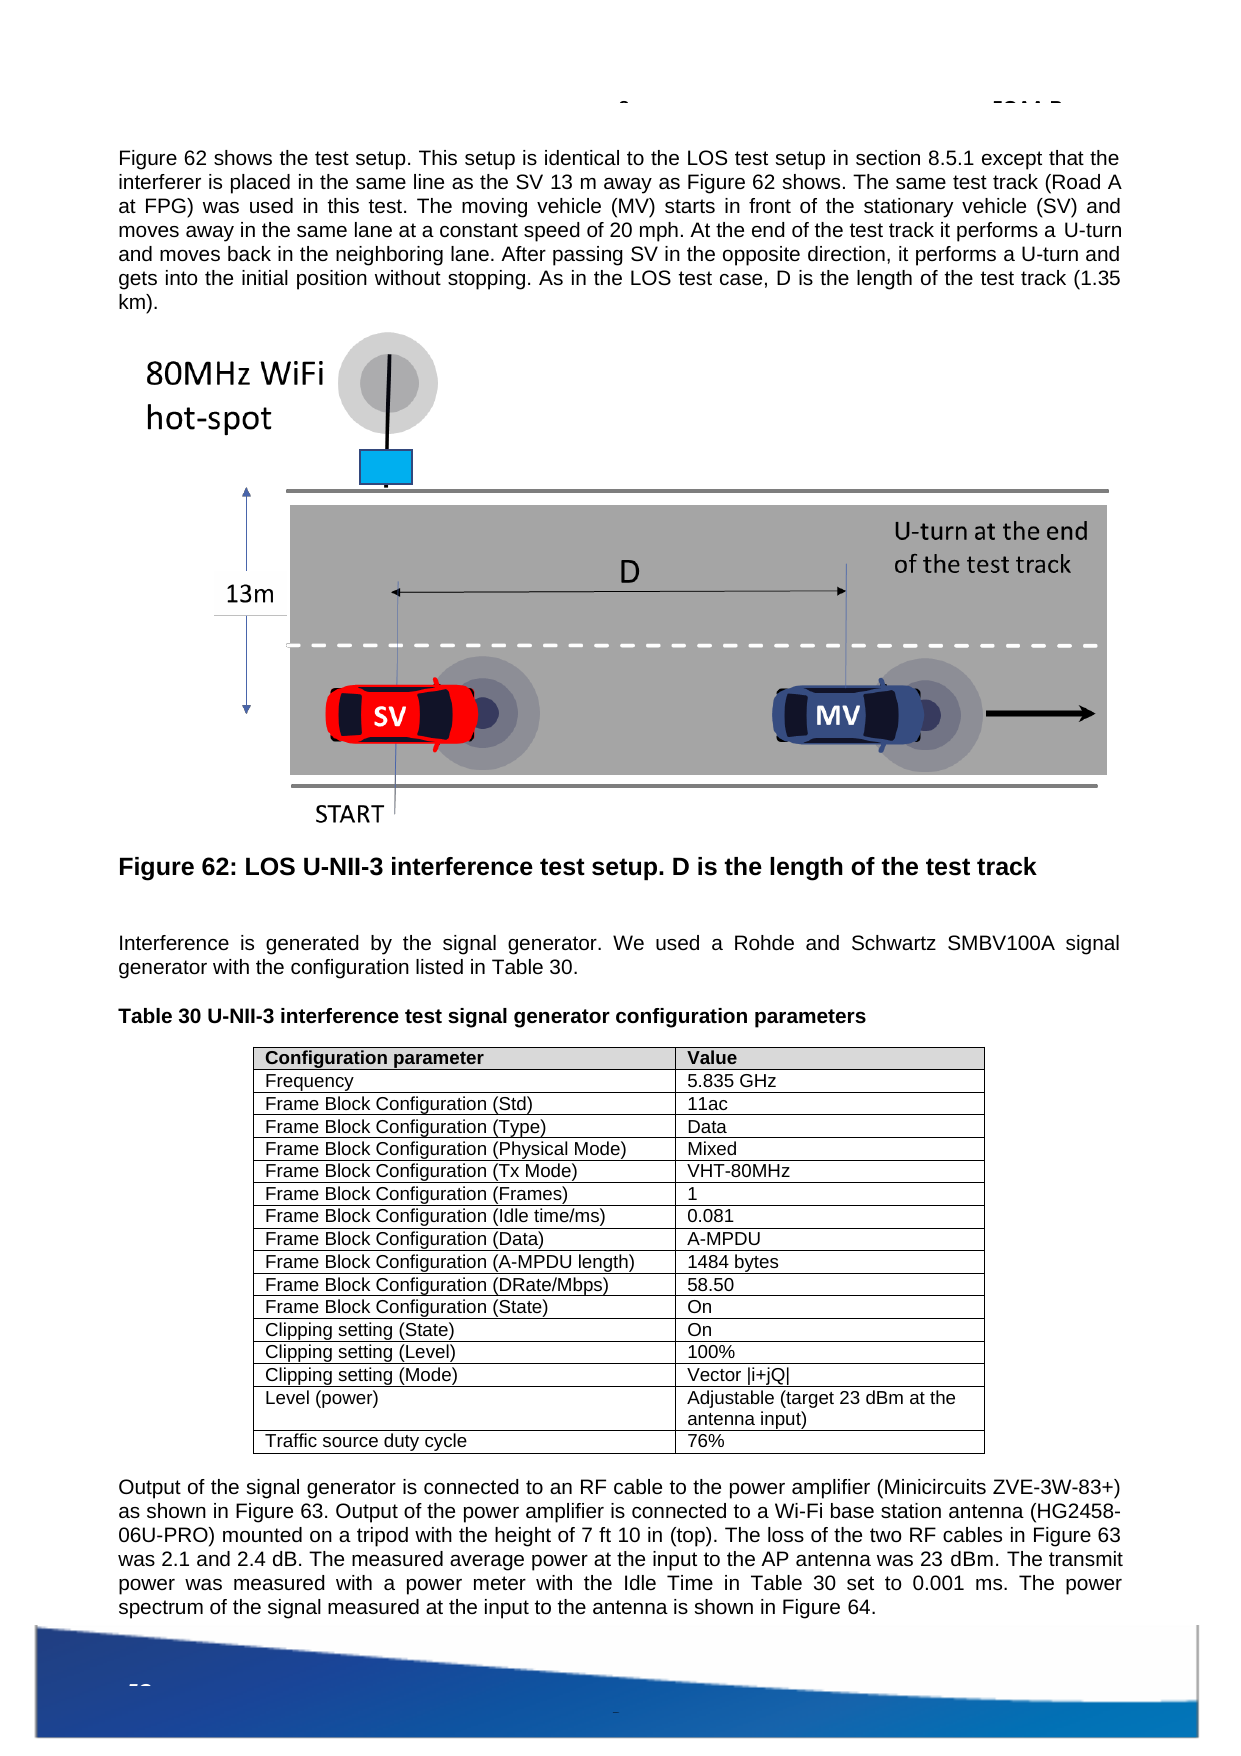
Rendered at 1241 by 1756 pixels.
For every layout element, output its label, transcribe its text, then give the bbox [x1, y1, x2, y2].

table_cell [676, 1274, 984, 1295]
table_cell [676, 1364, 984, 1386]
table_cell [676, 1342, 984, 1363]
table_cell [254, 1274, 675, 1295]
picture [123, 332, 1114, 847]
text Interference is generated by the signal generator. We used a Rohde and Schwartz SMBV100A signal generator with the configuration listed in Table 30. [118, 931, 1122, 979]
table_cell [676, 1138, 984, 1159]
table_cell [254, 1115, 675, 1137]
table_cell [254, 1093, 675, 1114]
text Figure 62 shows the test setup. This setup is identical to the LOS test setup in section 8.5.1 except that the interferer is placed in the same line as the SV 13 m away as Figure 62 shows. The same test track (Road A at FPG) was used in this test. The moving vehicle (MV) starts in front of the stationary vehicle (SV) and moves away in the same lane at a constant speed of 20 mph. At the end of the test track it performs a U-turn and moves back in the neighboring lane. After passing SV in the opposite direction, it performs a U-turn and gets into the initial position without stopping. As in the LOS test case, D is the length of the test track (1.35 km). [118, 146, 1122, 313]
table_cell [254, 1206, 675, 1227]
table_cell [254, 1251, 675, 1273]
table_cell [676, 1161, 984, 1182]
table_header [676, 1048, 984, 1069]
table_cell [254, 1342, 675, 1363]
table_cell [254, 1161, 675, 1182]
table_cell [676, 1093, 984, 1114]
picture [0, 1625, 1241, 1755]
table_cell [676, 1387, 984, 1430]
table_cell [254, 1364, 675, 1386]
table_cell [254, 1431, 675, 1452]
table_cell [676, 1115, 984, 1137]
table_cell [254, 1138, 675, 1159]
text Output of the signal generator is connected to an RF cable to the power amplifier (Minicircuits ZVE-3W-83+) as shown in Figure 63. Output of the power amplifier is connected to a Wi-Fi base station antenna (HG2458- 06U-PRO) mounted on a tripod with the height of 7 ft 10 in (top). The loss of the two RF cables in Figure 63 was 2.1 and 2.4 dB. The measured average power at the input to the AP antenna was 23 dBm. The transmit power was measured with a power meter with the Idle Time in Table 30 set to 0.001 ms. The power spectrum of the signal measured at the input to the antenna is shown in Figure 64. [118, 1475, 1123, 1618]
subtitle Table 30 U-NII-3 interference test signal generator configuration parameters [118, 1003, 1240, 1027]
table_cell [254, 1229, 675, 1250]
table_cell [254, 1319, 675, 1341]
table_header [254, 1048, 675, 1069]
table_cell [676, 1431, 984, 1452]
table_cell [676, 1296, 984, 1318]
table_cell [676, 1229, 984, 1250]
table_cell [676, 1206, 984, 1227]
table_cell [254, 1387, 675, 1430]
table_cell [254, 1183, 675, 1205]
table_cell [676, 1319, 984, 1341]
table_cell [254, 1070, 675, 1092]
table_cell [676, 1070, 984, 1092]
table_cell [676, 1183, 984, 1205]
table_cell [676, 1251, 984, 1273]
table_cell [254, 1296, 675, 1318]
